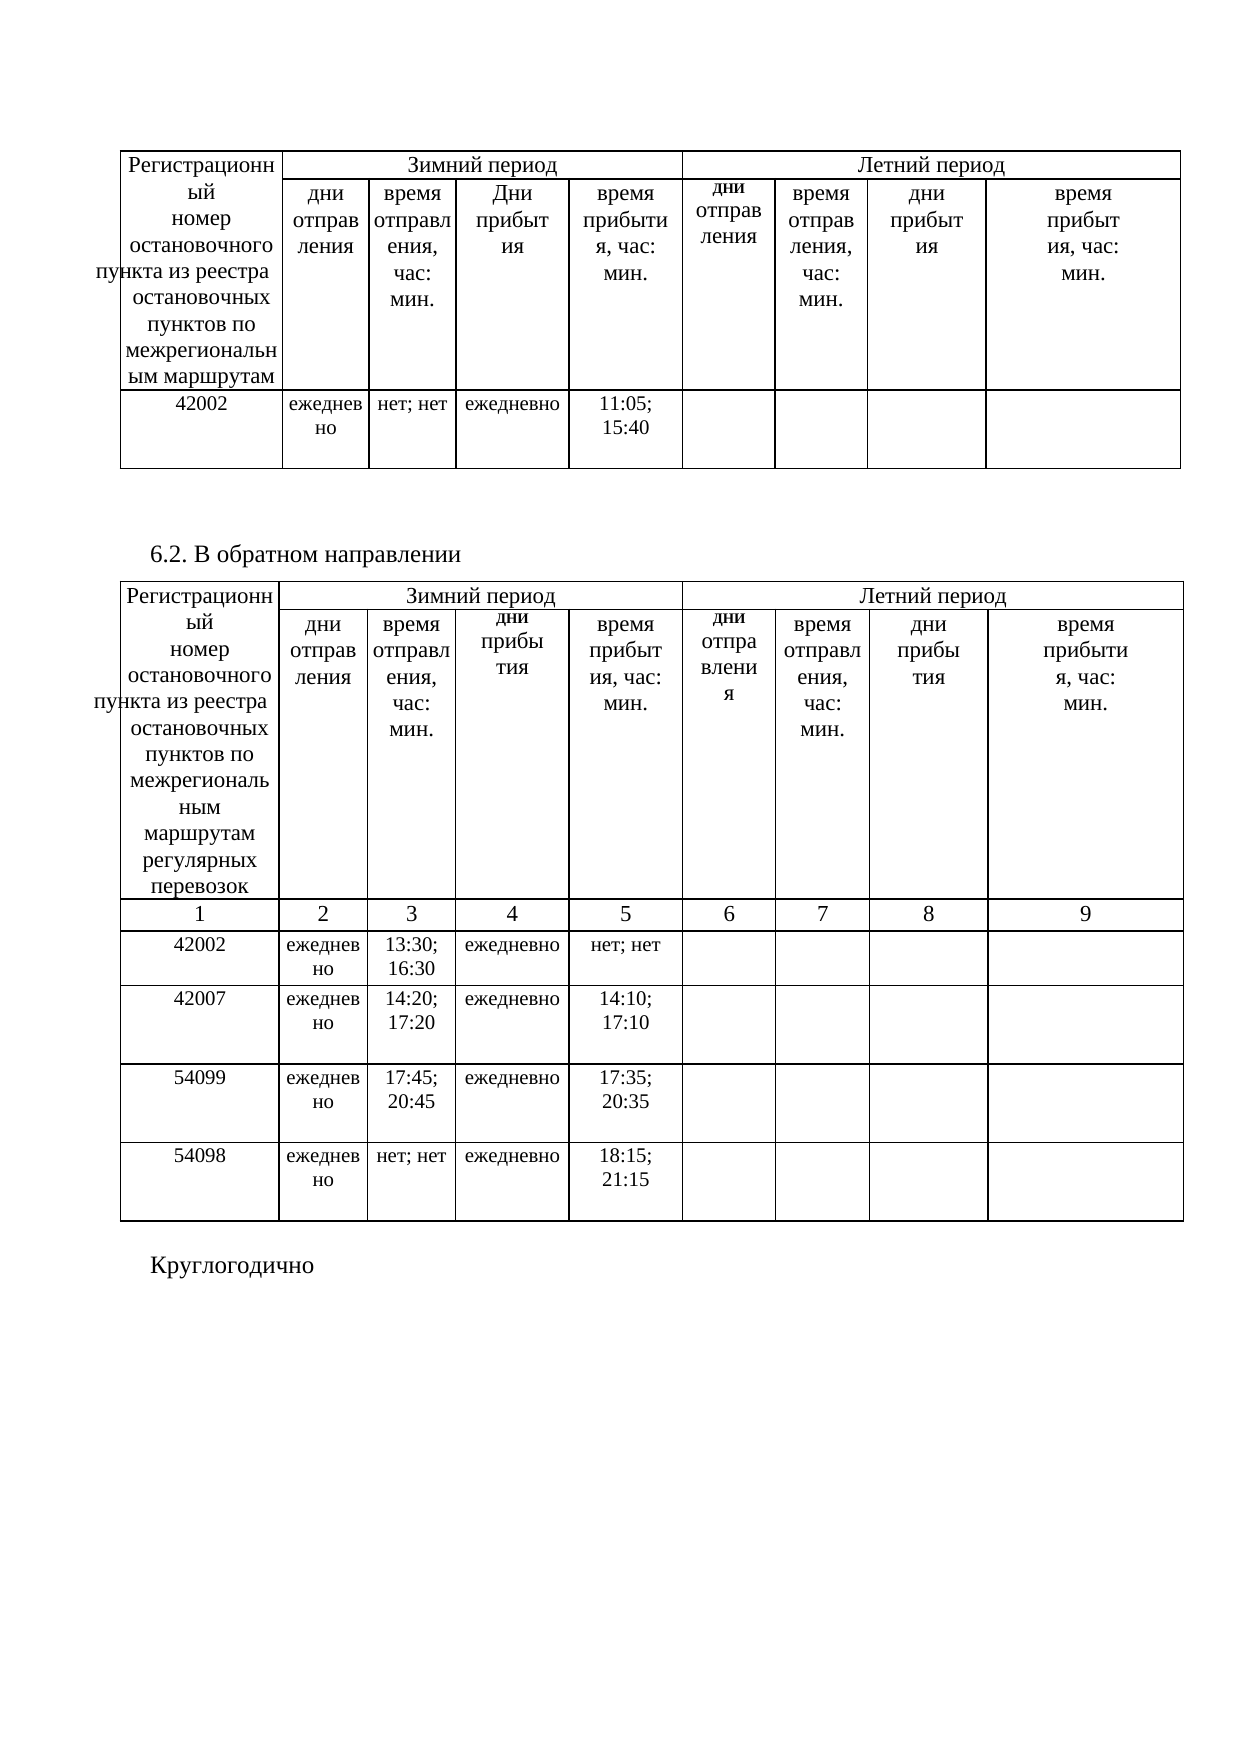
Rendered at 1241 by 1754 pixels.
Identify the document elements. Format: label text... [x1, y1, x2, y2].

table_cell [776, 986, 869, 1063]
table_cell 8 [870, 900, 987, 930]
table_cell 2 [280, 900, 367, 930]
table_cell нет; нет [368, 1143, 455, 1220]
table_cell 11:05; 15:40 [570, 391, 682, 468]
table_cell 9 [989, 900, 1183, 930]
table_cell ДНИ отпра влени я [683, 610, 775, 898]
table_cell ежедневно [280, 1143, 367, 1220]
table_cell время отправ ления, час: мин. [776, 180, 867, 389]
table_header Зимний период [280, 582, 682, 608]
table_cell время отправл ения, час: мин. [368, 610, 455, 898]
table_cell [683, 1143, 775, 1220]
table_cell 42002 [121, 391, 282, 468]
table_cell [870, 1143, 987, 1220]
table_cell 3 [368, 900, 455, 930]
table_cell [870, 932, 987, 984]
table_cell 42002 [121, 932, 278, 984]
table_cell нет; нет [570, 932, 682, 984]
table_cell [683, 391, 774, 468]
table_cell время отправл ения, час: мин. [370, 180, 455, 389]
table_header Зимний период [283, 152, 682, 178]
table_cell [776, 1065, 869, 1141]
table_cell ДНИ отправ ления [683, 180, 774, 389]
table_cell 17:45; 20:45 [368, 1065, 455, 1141]
table_cell ежедневно [280, 932, 367, 984]
table_cell дни отправ ления [283, 180, 368, 389]
table_cell 7 [776, 900, 869, 930]
table_cell 1 [121, 900, 278, 930]
table_cell [776, 391, 867, 468]
table_cell время отправл ения, час: мин. [776, 610, 869, 898]
text 6.2. В обратном направлении [150, 539, 1090, 568]
table_cell время прибыт ия, час: мин. [987, 180, 1180, 389]
table_cell [989, 932, 1183, 984]
table_cell ежедневно [457, 391, 568, 468]
table_cell [683, 986, 775, 1063]
table_cell [989, 986, 1183, 1063]
table_cell 18:15; 21:15 [570, 1143, 682, 1220]
table_cell ежедневно [456, 986, 568, 1063]
table_cell ежедневно [280, 986, 367, 1063]
table_cell ежедневно [456, 1065, 568, 1141]
table_cell ежедневно [456, 1143, 568, 1220]
table_cell 6 [683, 900, 775, 930]
table_cell [989, 1143, 1183, 1220]
table_cell [989, 1065, 1183, 1141]
text Круглогодично [150, 1250, 1090, 1279]
table_cell 14:20; 17:20 [368, 986, 455, 1063]
table_cell 13:30; 16:30 [368, 932, 455, 984]
table_cell 54098 [121, 1143, 278, 1220]
table_header Летний период [683, 582, 1183, 608]
table_cell [776, 1143, 869, 1220]
table_cell [776, 932, 869, 984]
table_header Регистрационный номер остановочного пункта из реестра остановочных пунктов по межрегиональным маршрутам регулярных перевозок [121, 582, 278, 898]
table_header Летний период [683, 152, 1180, 178]
table_cell 14:10; 17:10 [570, 986, 682, 1063]
table_cell дни отправ ления [280, 610, 367, 898]
table_cell ДНИ прибы тия [456, 610, 568, 898]
table_cell [683, 1065, 775, 1141]
table_cell дни прибы тия [870, 610, 987, 898]
table_cell 17:35; 20:35 [570, 1065, 682, 1141]
table_cell [868, 391, 985, 468]
table_cell нет; нет [370, 391, 455, 468]
table_cell ежедневно [280, 1065, 367, 1141]
table_cell Дни прибыт ия [457, 180, 568, 389]
table_cell [870, 986, 987, 1063]
table_cell 5 [570, 900, 682, 930]
table_cell [683, 932, 775, 984]
table_cell время прибыти я, час: мин. [570, 180, 682, 389]
table_cell время прибыти я, час: мин. [989, 610, 1183, 898]
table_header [121, 152, 282, 389]
table_cell время прибыт ия, час: мин. [570, 610, 682, 898]
table_cell [870, 1065, 987, 1141]
table_cell 54099 [121, 1065, 278, 1141]
table_cell 42007 [121, 986, 278, 1063]
table_cell дни прибыт ия [868, 180, 985, 389]
table_cell ежедневно [283, 391, 368, 468]
table_cell [987, 391, 1180, 468]
table_cell ежедневно [456, 932, 568, 984]
table_cell 4 [456, 900, 568, 930]
